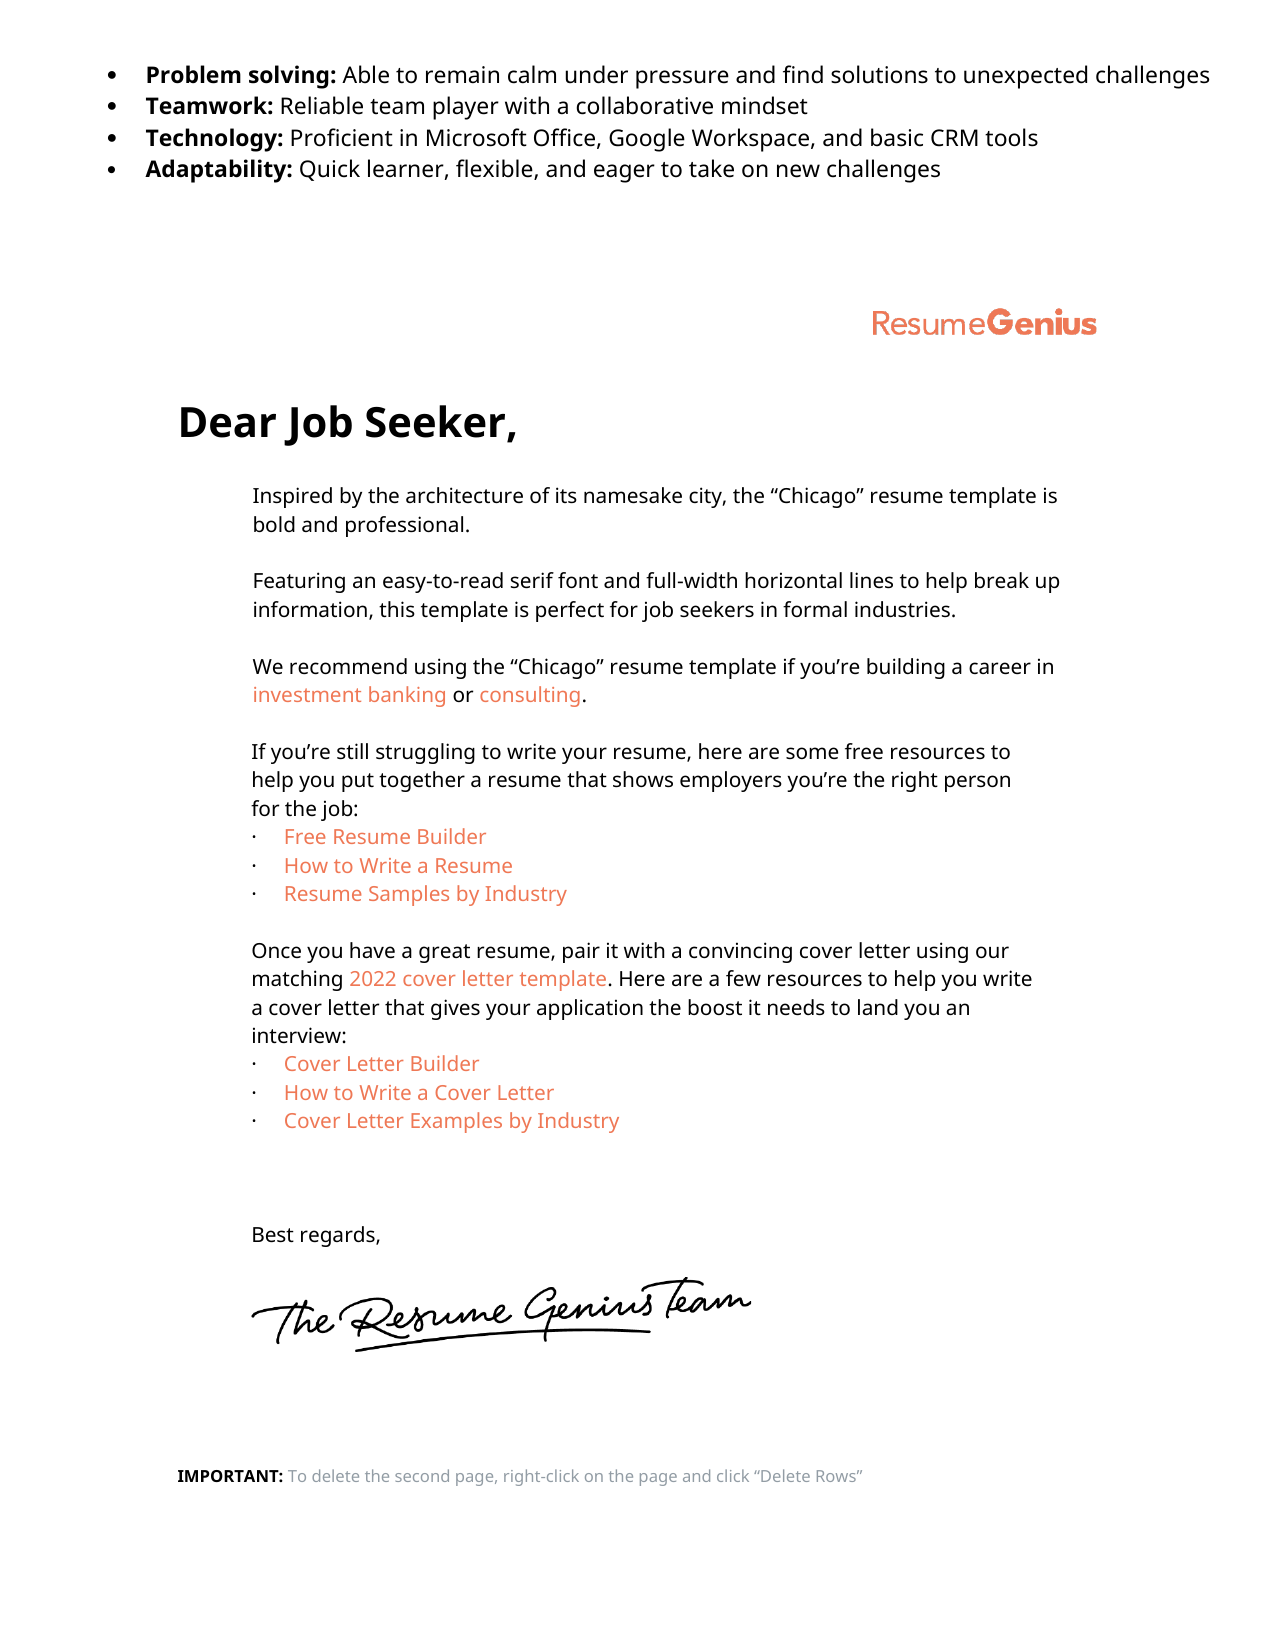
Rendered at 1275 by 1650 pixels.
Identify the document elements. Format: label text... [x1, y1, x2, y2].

picture [873, 308, 1097, 335]
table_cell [59, 59, 1225, 190]
table_cell Dear Job Seeker, Inspired by the architecture of its namesake city, the “Chicago” resume template is bold and professional. Featuring an easy-to-read serif font and full-width horizontal lines to help break up information, this template is perfect for job seekers in formal industries. We recommend using the “Chicago” resume template if you’re building a career in investment banking or consulting. If you’re still struggling to write your resume, here are some free resources to help you put together a resume that shows employers you’re the right person for the job: · Free Resume Builder · How to Write a Resume · Resume Samples by Industry Once you have a great resume, pair it with a convincing cover letter using our matching 2022 cover letter template. Here are a few resources to help you write a cover letter that gives your application the boost it needs to land you an interview: · Cover Letter Builder · How to Write a Cover Letter · Cover Letter Examples by Industry Best regards, IMPORTANT: To delete the second page, right-click on the page and click “Delete Rows” [59, 190, 1215, 1547]
picture [251, 1277, 752, 1352]
